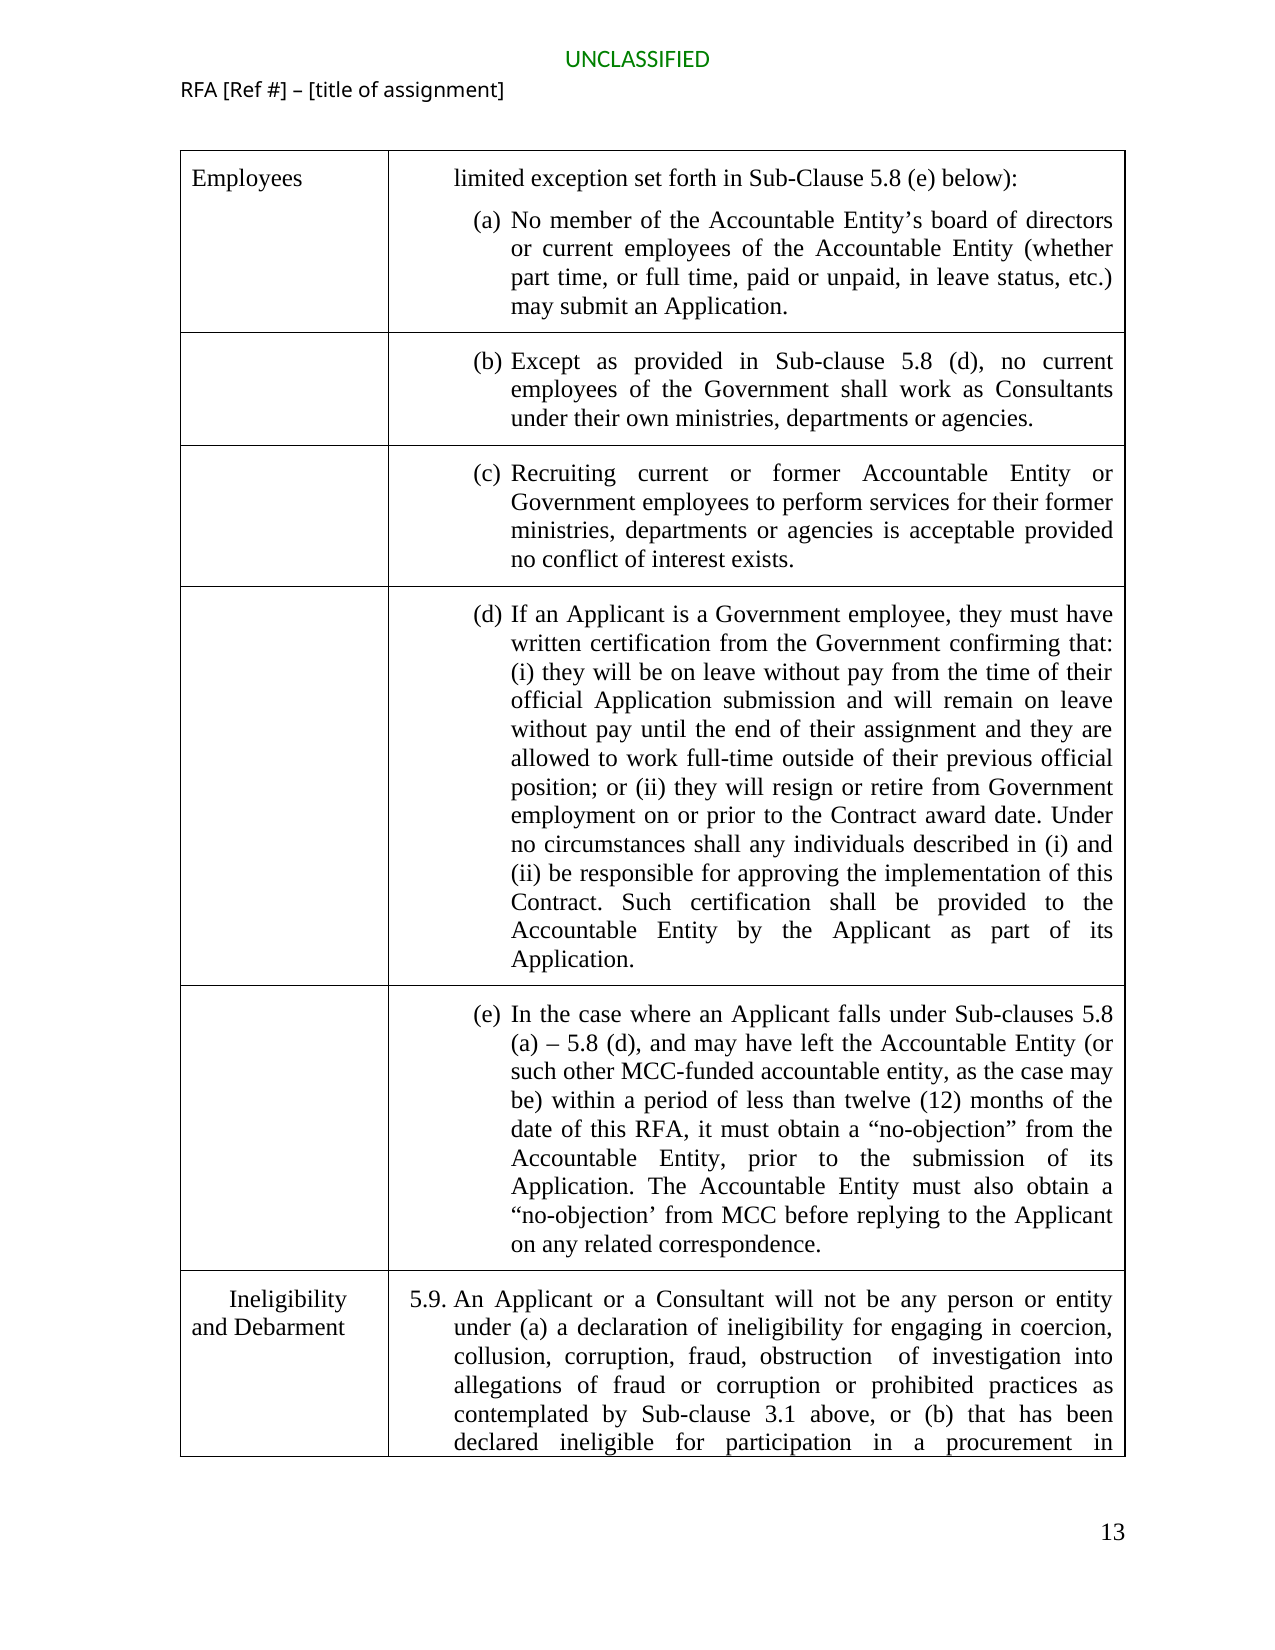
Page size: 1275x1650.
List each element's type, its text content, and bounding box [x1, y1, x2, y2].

table_cell [181, 587, 388, 985]
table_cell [389, 151, 1124, 332]
table_cell Except as provided in Sub-clause 5.8 (d), no current employees of the Government shall work as Consultants under their own ministries, departments or agencies. [389, 333, 1124, 444]
table_cell Recruiting current or former Accountable Entity or Government employees to perform services for their former ministries, departments or agencies is acceptable provided no conflict of interest exists. [389, 446, 1124, 586]
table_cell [181, 1271, 388, 1456]
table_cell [389, 1271, 1124, 1456]
table_cell In the case where an Applicant falls under Sub-clauses 5.8 (a) – 5.8 (d), and may have left the Accountable Entity (or such other MCC-funded accountable entity, as the case may be) within a period of less than twelve (12) months of the date of this RFA, it must obtain a “no-objection” from the Accountable Entity, prior to the submission of its Application. The Accountable Entity must also obtain a “no-objection’ from MCC before replying to the Applicant on any related correspondence. [389, 986, 1124, 1270]
table_cell [181, 446, 388, 586]
table_cell [181, 333, 388, 444]
table_cell [181, 986, 388, 1270]
table_cell If an Applicant is a Government employee, they must have written certification from the Government confirming that: (i) they will be on leave without pay from the time of their official Application submission and will remain on leave without pay until the end of their assignment and they are allowed to work full-time outside of their previous official position; or (ii) they will resign or retire from Government employment on or prior to the Contract award date. Under no circumstances shall any individuals described in (i) and (ii) be responsible for approving the implementation of this Contract. Such certification shall be provided to the Accountable Entity by the Applicant as part of its Application. [389, 587, 1124, 985]
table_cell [181, 151, 388, 332]
